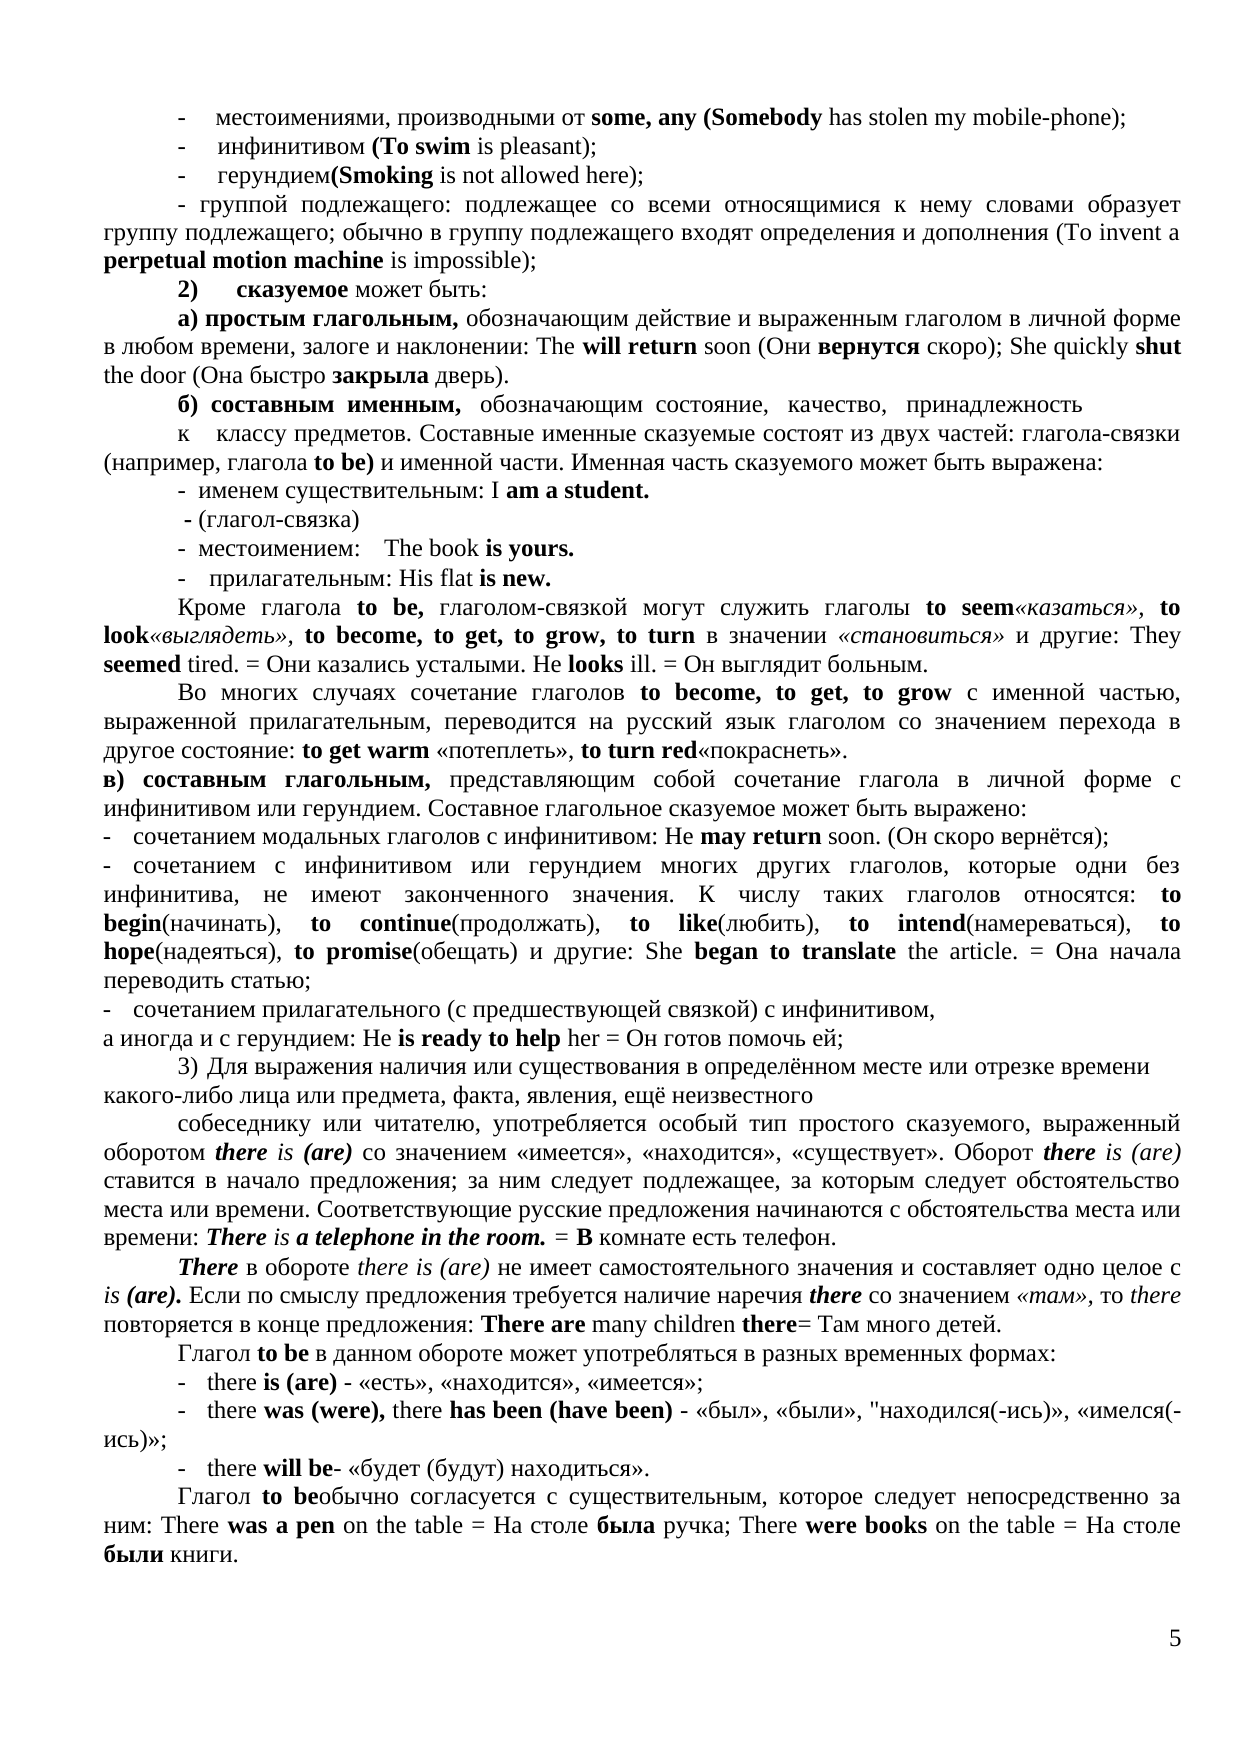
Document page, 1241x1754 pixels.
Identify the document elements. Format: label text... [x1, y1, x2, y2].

text - именем существительным: I am a student. [103, 476, 1181, 504]
text Глагол to beобычно согласуется с существительным, которое следует непосредственно за ним: There was a pen on the table = На столе была ручка; There were books on the table = На столе были книги. [103, 1482, 1181, 1567]
list инфинитивом (То swim is pleasant); [103, 131, 1181, 160]
text Глагол to be в данном обороте может употребляться в разных временных формах: [103, 1338, 1181, 1367]
text - местоимениями, производными от some, any (Somebody has stolen my mobile-phone); [103, 102, 1181, 131]
list сочетанием прилагательного (с предшествующей связкой) с инфинитивом, [103, 994, 1181, 1023]
list Для выражения наличия или существования в определённом месте или отрезке времени какого-либо лица или предмета, факта, явления, ещё неизвестного [103, 1052, 1181, 1109]
list сказуемое может быть: [103, 274, 1181, 303]
text Кроме глагола to be, глаголом-связкой могут служить глаголы to seem«казаться», to look«выглядеть», to become, to get, to grow, to turn в значении «становиться» и другие: They seemed tired. = Они казались усталыми. Не looks ill. = Он выглядит больным. [103, 592, 1181, 678]
text а иногда и с герундием: Не is ready to help her = Он готов помочь ей; [103, 1023, 1181, 1052]
text - (глагол-связка) [103, 504, 1181, 533]
list прилагательным: His flat is new. [103, 563, 1181, 592]
text а) простым глагольным, обозначающим действие и выраженным глаголом в личной форме в любом времени, залоге и наклонении: The will return soon (Они вернутся скоро); She quickly shut the door (Она быстро закрыла дверь). [103, 303, 1181, 389]
text б) составным именным, обозначающим состояние, качество, принадлежность [103, 389, 1181, 418]
text Во многих случаях сочетание глаголов to become, to get, to grow с именной частью, выраженной прилагательным, переводится на русский язык глаголом со значением перехода в другое состояние: to get warm «потеплеть», to turn red«покраснеть». [103, 678, 1181, 763]
list сочетанием модальных глаголов с инфинитивом: Не may return soon. (Он скоро вернётся); [103, 822, 1181, 850]
list there will be- «будет (будут) находиться». [103, 1453, 1181, 1482]
list группой подлежащего: подлежащее со всеми относящимися к нему словами образует группу подлежащего; обычно в группу подлежащего входят определения и дополнения (То invent a perpetual motion machine is impossible); [103, 189, 1181, 274]
text в) составным глагольным, представляющим собой сочетание глагола в личной форме с инфинитивом или герундием. Составное глагольное сказуемое может быть выражено: [103, 764, 1181, 821]
list сочетанием с инфинитивом или герундием многих других глаголов, которые одни без инфинитива, не имеют законченного значения. К числу таких глаголов относятся: to begin(начинать), to continue(продолжать), to like(любить), to intend(намереваться), to hope(надеяться), to promise(обещать) и другие: She began to translate the article. = Она начала переводить статью; [103, 851, 1181, 994]
text There в обороте there is (are) не имеет самостоятельного значения и составляет одно целое с is (are). Если по смыслу предложения требуется наличие наречия there со значением «там», то there повторяется в конце предложения: There are many children there= Там много детей. [103, 1252, 1181, 1338]
text - местоимением: The book is yours. [103, 533, 1181, 562]
list there was (were), there has been (have been) - «был», «были», "находился(-ись)», «имелся(-ись)»; [103, 1396, 1181, 1453]
list герундием(Smoking is not allowed here); [103, 160, 1181, 189]
list there is (are) - «есть», «находится», «имеется»; [103, 1367, 1181, 1396]
list классу предметов. Составные именные сказуемые состоят из двух частей: глагола-связки (например, глагола to be) и именной части. Именная часть сказуемого может быть выражена: [103, 419, 1181, 475]
text собеседнику или читателю, употребляется особый тип простого сказуемого, выраженный оборотом there is (are) со значением «имеется», «находится», «существует». Оборот there is (are) ставится в начало предложения; за ним следует подлежащее, за которым следует обстоятельство места или времени. Соответствующие русские предложения начинаются с обстоятельства места или времени: There is a telephone in the room. = В комнате есть телефон. [103, 1109, 1181, 1251]
